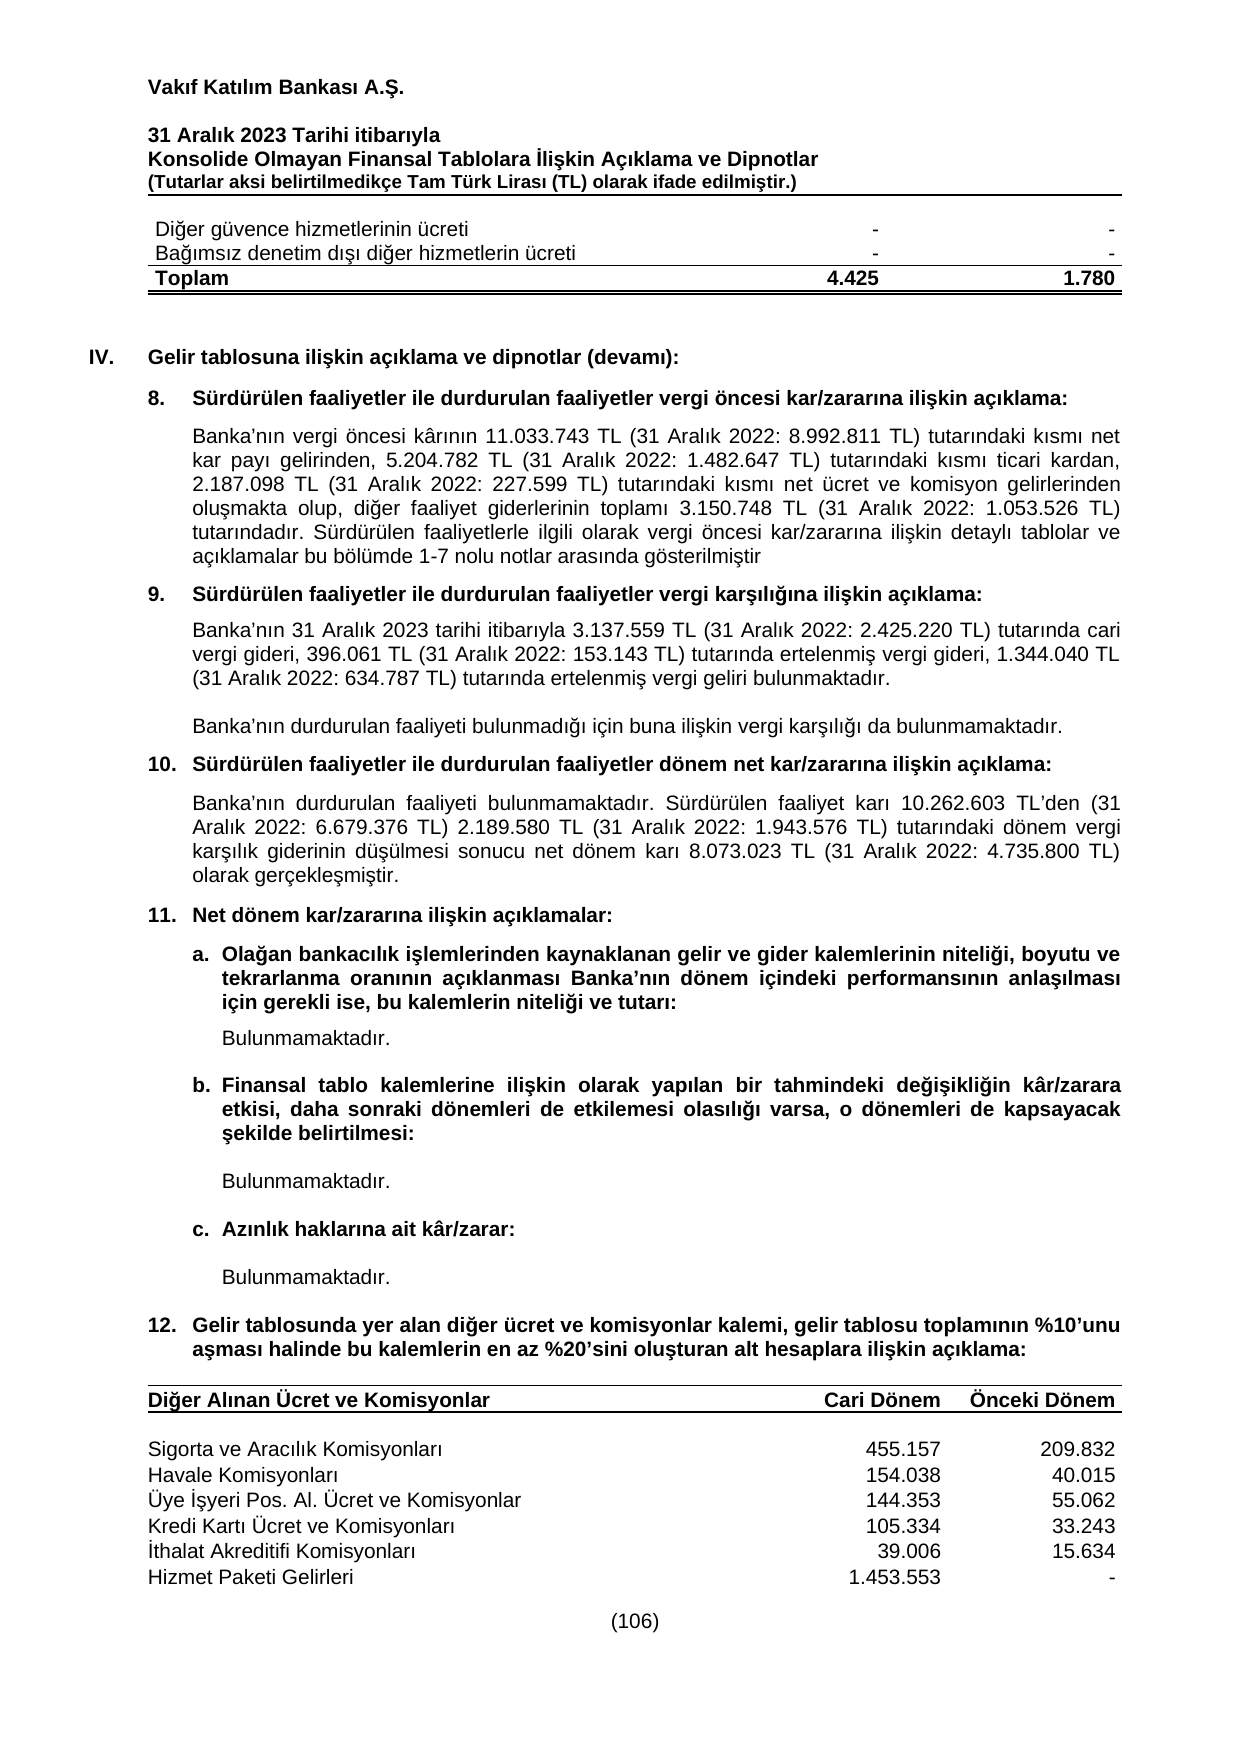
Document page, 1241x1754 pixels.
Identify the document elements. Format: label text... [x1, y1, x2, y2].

text Banka’nın durdurulan faaliyeti bulunmamaktadır. Sürdürülen faaliyet karı 10.262.603 TL’den (31 Aralık 2022: 6.679.376 TL) 2.189.580 TL (31 Aralık 2022: 1.943.576 TL) tutarındaki dönem vergi karşılık giderinin düşülmesi sonucu net dönem karı 8.073.023 TL (31 Aralık 2022: 4.735.800 TL) olarak gerçekleşmiştir. [192, 791, 1122, 886]
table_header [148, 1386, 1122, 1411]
list Gelir tablosunda yer alan diğer ücret ve komisyonlar kalemi, gelir tablosu toplamının %10’unu aşması halinde bu kalemlerin en az %20’sini oluşturan alt hesaplara ilişkin açıklama: [148, 1313, 1122, 1361]
text 11. Net dönem kar/zararına ilişkin açıklamalar: [148, 903, 1122, 927]
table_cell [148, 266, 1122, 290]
text Banka’nın vergi öncesi kârının 11.033.743 TL (31 Aralık 2022: 8.992.811 TL) tutarındaki kısmı net kar payı gelirinden, 5.204.782 TL (31 Aralık 2022: 1.482.647 TL) tutarındaki kısmı ticari kardan, 2.187.098 TL (31 Aralık 2022: 227.599 TL) tutarındaki kısmı net ücret ve komisyon gelirlerinden oluşmakta olup, diğer faaliyet giderlerinin toplamı 3.150.748 TL (31 Aralık 2022: 1.053.526 TL) tutarındadır. Sürdürülen faaliyetlerle ilgili olarak vergi öncesi kar/zararına ilişkin detaylı tablolar ve açıklamalar bu bölümde 1-7 nolu notlar arasında gösterilmiştir [192, 424, 1122, 568]
text IV. Gelir tablosuna ilişkin açıklama ve dipnotlar (devamı): [89, 345, 1122, 369]
list Olağan bankacılık işlemlerinden kaynaklanan gelir ve gider kalemlerinin niteliği, boyutu ve tekrarlanma oranının açıklanması Banka’nın dönem içindeki performansının anlaşılması için gerekli ise, bu kalemlerin niteliği ve tutarı: [192, 942, 1122, 1013]
text 9. Sürdürülen faaliyetler ile durdurulan faaliyetler vergi karşılığına ilişkin açıklama: [148, 582, 1122, 606]
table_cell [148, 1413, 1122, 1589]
list Sürdürülen faaliyetler ile durdurulan faaliyetler dönem net kar/zararına ilişkin açıklama: [148, 752, 1122, 776]
text Banka’nın durdurulan faaliyeti bulunmadığı için buna ilişkin vergi karşılığı da bulunmamaktadır. [192, 714, 1122, 738]
text Banka’nın 31 Aralık 2023 tarihi itibarıyla 3.137.559 TL (31 Aralık 2022: 2.425.220 TL) tutarında cari vergi gideri, 396.061 TL (31 Aralık 2022: 153.143 TL) tutarında ertelenmiş vergi gideri, 1.344.040 TL (31 Aralık 2022: 634.787 TL) tutarında ertelenmiş vergi geliri bulunmaktadır. [192, 618, 1122, 690]
text Bulunmamaktadır. [222, 1265, 1122, 1289]
text Bulunmamaktadır. [222, 1025, 1122, 1049]
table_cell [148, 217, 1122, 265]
text c. Azınlık haklarına ait kâr/zarar: [192, 1217, 1122, 1241]
text b. Finansal tablo kalemlerine ilişkin olarak yapılan bir tahmindeki değişikliğin kâr/zarara etkisi, daha sonraki dönemleri de etkilemesi olasılığı varsa, o dönemleri de kapsayacak şekilde belirtilmesi: [192, 1073, 1122, 1145]
text Bulunmamaktadır. [222, 1169, 1122, 1193]
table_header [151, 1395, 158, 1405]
text 8. Sürdürülen faaliyetler ile durdurulan faaliyetler vergi öncesi kar/zararına ilişkin açıklama: [148, 386, 1122, 410]
